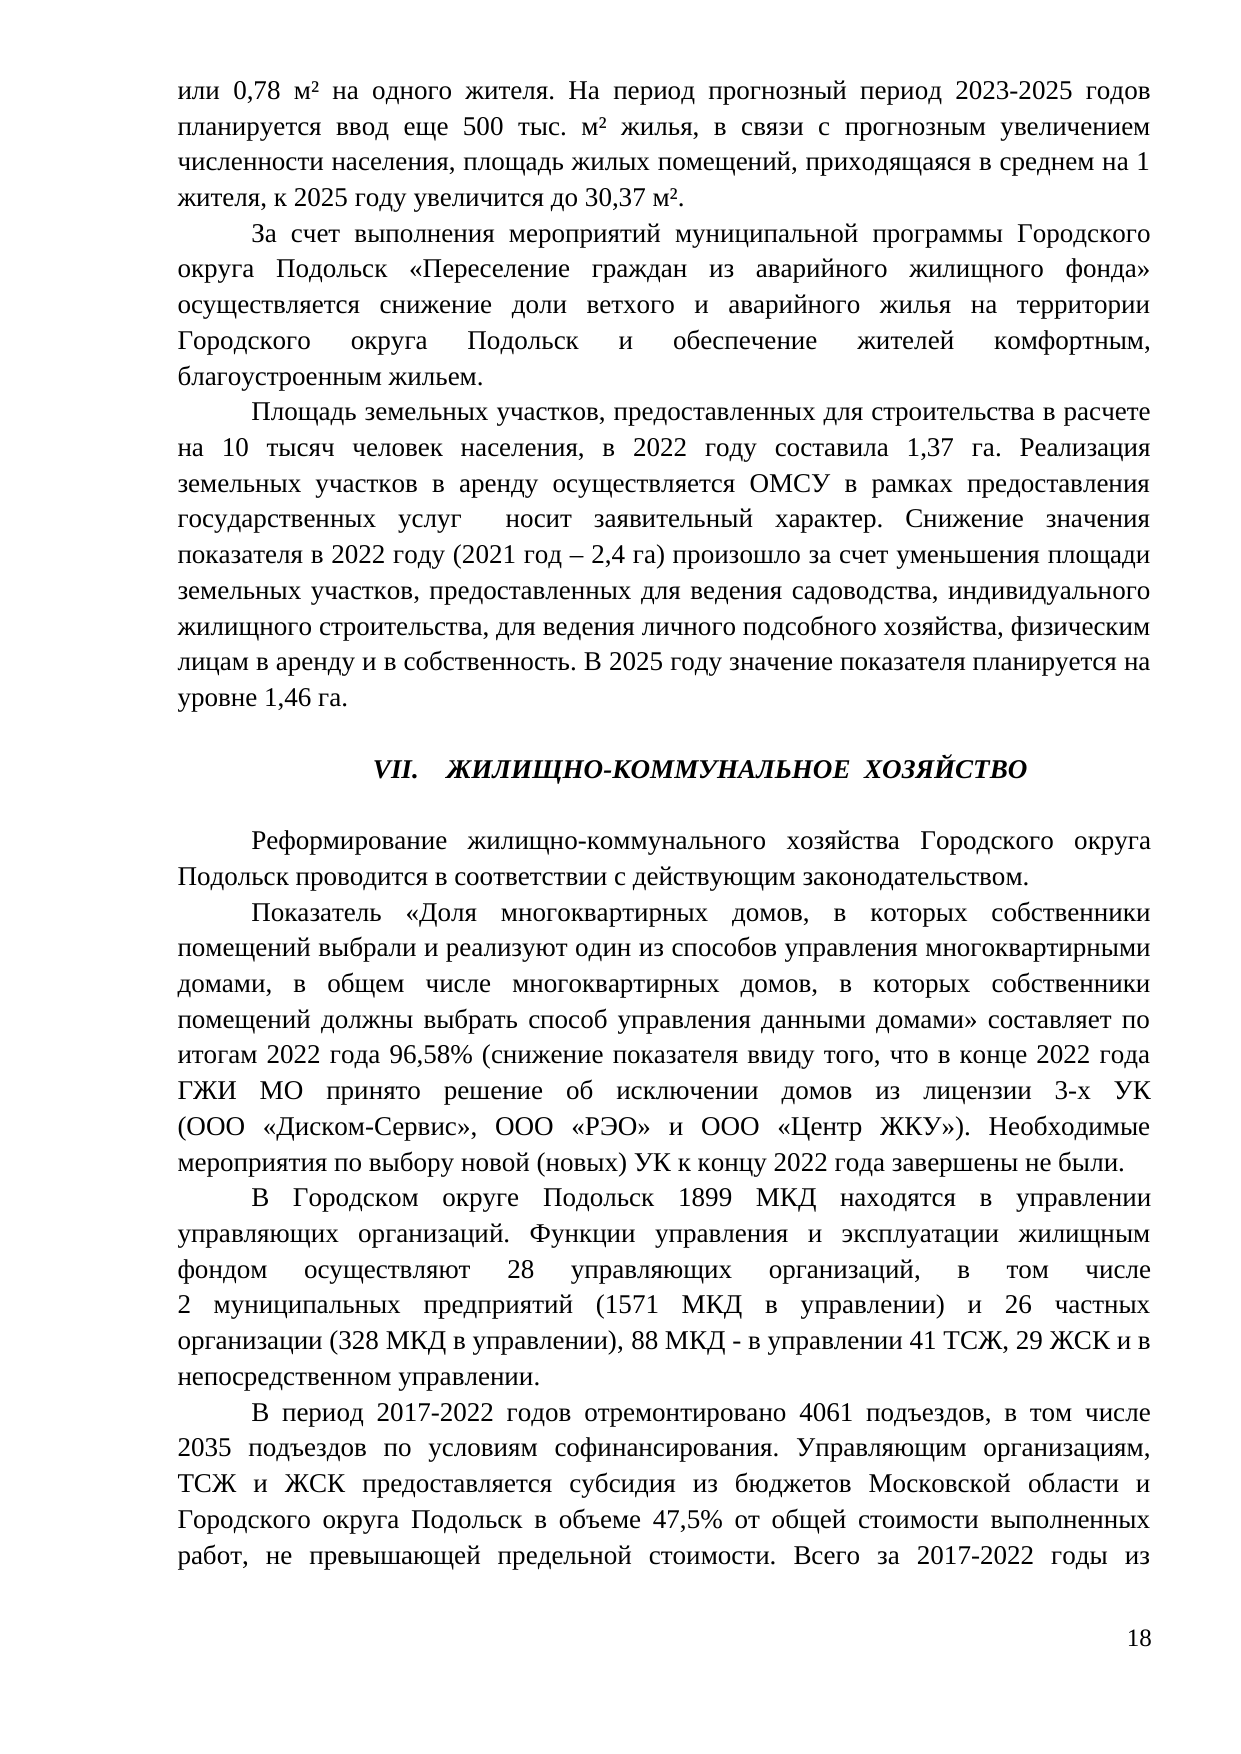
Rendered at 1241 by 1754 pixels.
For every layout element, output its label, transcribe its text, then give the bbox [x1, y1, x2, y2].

text Показатель «Доля многоквартирных домов, в которых собственники помещений выбрали и реализуют один из способов управления многоквартирными домами, в общем числе многоквартирных домов, в которых собственники помещений должны выбрать способ управления данными домами» составляет по итогам 2022 года 96,58% (снижение показателя ввиду того, что в конце 2022 года ГЖИ МО принято решение об исключении домов из лицензии 3-х УК (ООО «Диском-Сервис», ООО «РЭО» и ООО «Центр ЖКУ»). Необходимые мероприятия по выбору новой (новых) УК к концу 2022 года завершены не были. [177, 896, 1152, 1177]
text В Городском округе Подольск 1899 МКД находятся в управлении управляющих организаций. Функции управления и эксплуатации жилищным фондом осуществляют 28 управляющих организаций, в том числе 2 муниципальных предприятий (1571 МКД в управлении) и 26 частных организации (328 МКД в управлении), 88 МКД - в управлении 41 ТСЖ, 29 ЖСК и в непосредственном управлении. [177, 1181, 1152, 1391]
text Реформирование жилищно-коммунального хозяйства Городского округа Подольск проводится в соответствии с действующим законодательством. [177, 824, 1152, 891]
text Площадь земельных участков, предоставленных для строительства в расчете на 10 тысяч человек населения, в 2022 году составила 1,37 га. Реализация земельных участков в аренду осуществляется ОМСУ в рамках предоставления государственных услуг носит заявительный характер. Снижение значения показателя в 2022 году (2021 год – 2,4 га) произошло за счет уменьшения площади земельных участков, предоставленных для ведения садоводства, индивидуального жилищного строительства, для ведения личного подсобного хозяйства, физическим лицам в аренду и в собственность. В 2025 году значение показателя планируется на уровне 1,46 га. [177, 395, 1152, 712]
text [177, 1396, 1152, 1570]
text За счет выполнения мероприятий муниципальной программы Городского округа Подольск «Переселение граждан из аварийного жилищного фонда» осуществляется снижение доли ветхого и аварийного жилья на территории Городского округа Подольск и обеспечение жителей комфортным, благоустроенным жильем. [177, 217, 1152, 391]
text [177, 74, 1152, 212]
list ЖИЛИЩНО-КОММУНАЛЬНОЕ ХОЗЯЙСТВО [251, 753, 1152, 784]
